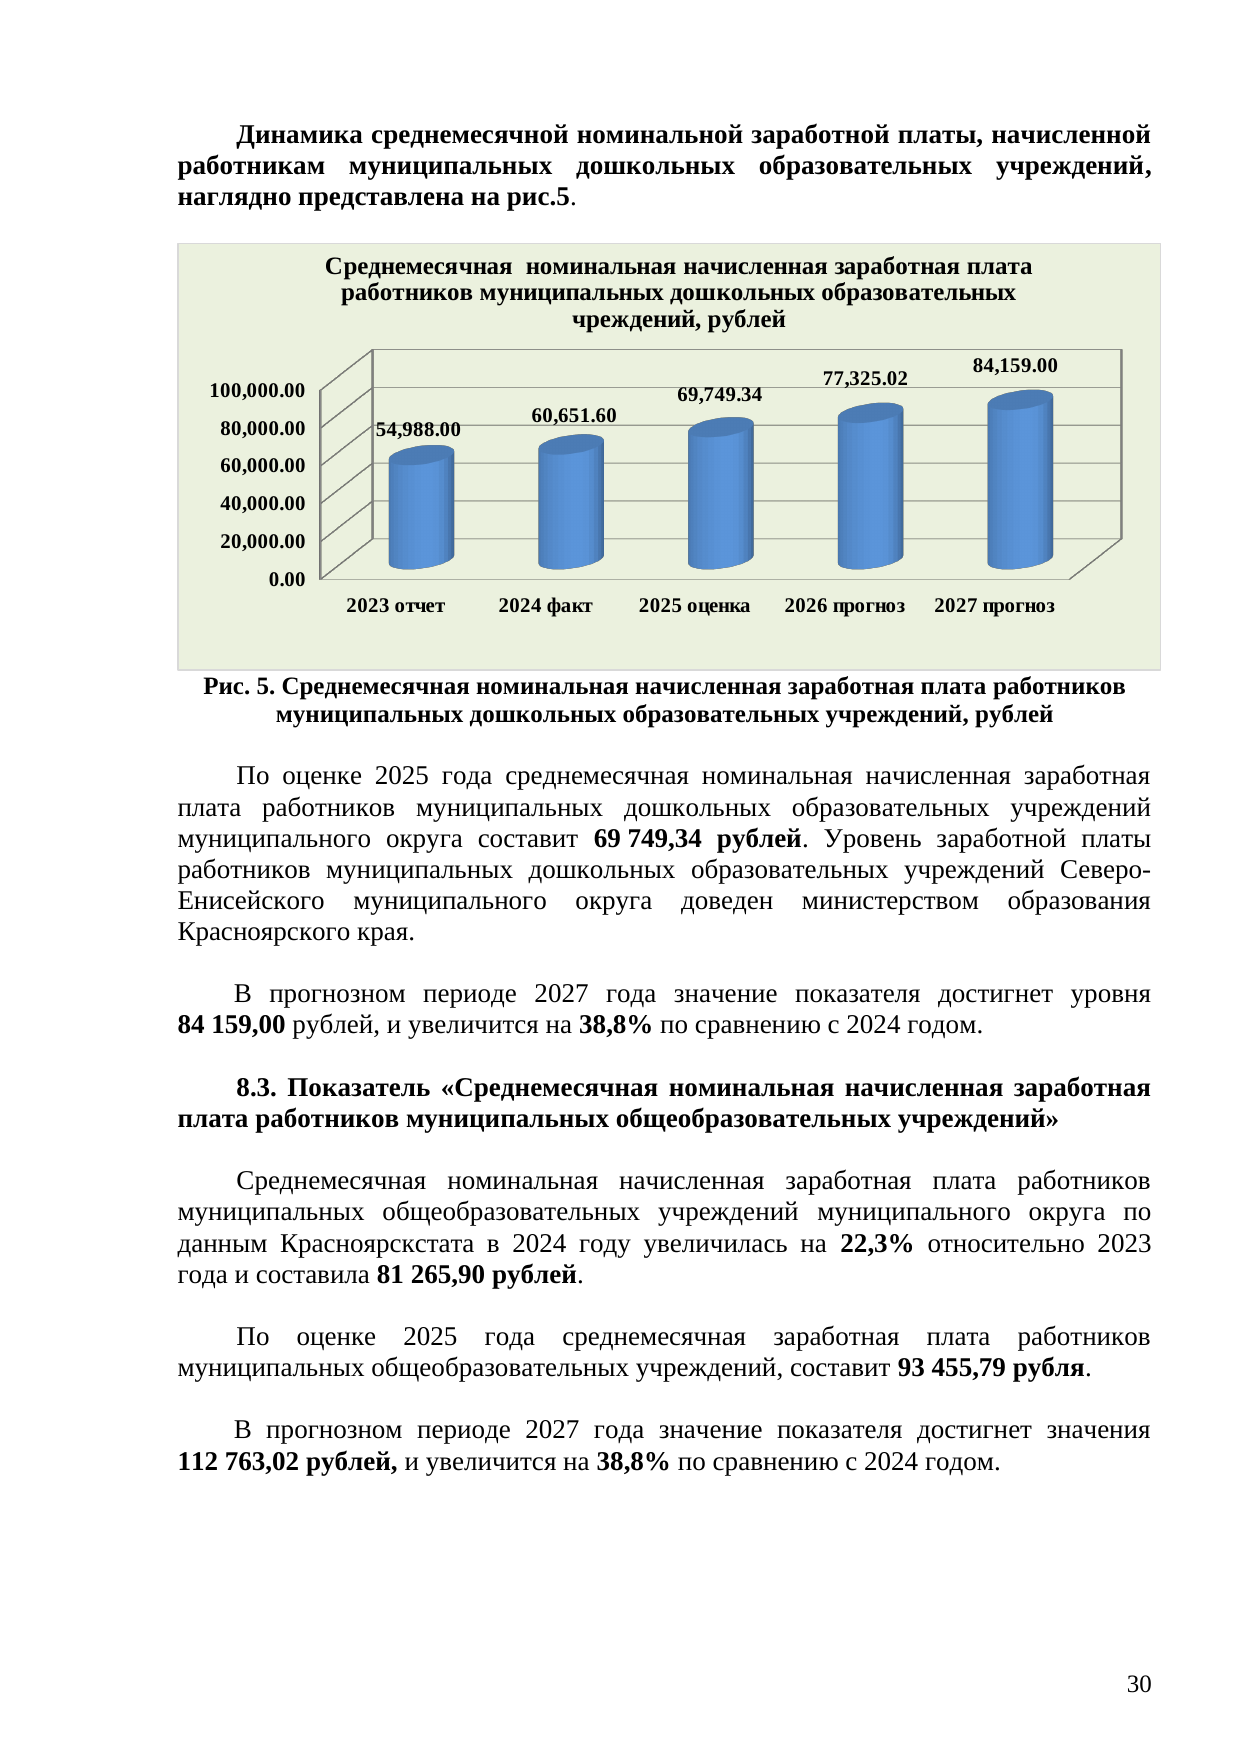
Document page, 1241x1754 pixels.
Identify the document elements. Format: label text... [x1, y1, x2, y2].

text В прогнозном периоде 2027 года значение показателя достигнет уровня 84 159,00 рублей, и увеличится на 38,8% по сравнению с 2024 годом. [177, 977, 1152, 1040]
text Среднемесячная номинальная начисленная заработная плата работников муниципальных общеобразовательных учреждений муниципального округа по данным Красноярскстата в 2024 году увеличилась на 22,3% относительно 2023 года и составила 81 265,90 рублей. [177, 1164, 1152, 1289]
text В прогнозном периоде 2027 года значение показателя достигнет значения 112 763,02 рублей, и увеличится на 38,8% по сравнению с 2024 годом. [177, 1413, 1152, 1476]
text 8.3. Показатель «Среднемесячная номинальная начисленная заработная плата работников муниципальных общеобразовательных учреждений» [177, 1071, 1152, 1133]
text По оценке 2025 года среднемесячная заработная плата работников муниципальных общеобразовательных учреждений, составит 93 455,79 рубля. [177, 1320, 1152, 1382]
text По оценке 2025 года среднемесячная номинальная начисленная заработная плата работников муниципальных дошкольных образовательных учреждений муниципального округа составит 69 749,34 рублей. Уровень заработной платы работников муниципальных дошкольных образовательных учреждений Северо-Енисейского муниципального округа доведен министерством образования Красноярского края. [177, 759, 1152, 946]
text Динамика среднемесячной номинальной заработной платы, начисленной работникам муниципальных дошкольных образовательных учреждений, наглядно представлена на рис.5. [177, 118, 1152, 212]
text Рис. 5. Среднемесячная номинальная начисленная заработная плата работников муниципальных дошкольных образовательных учреждений, рублей [177, 671, 1152, 728]
